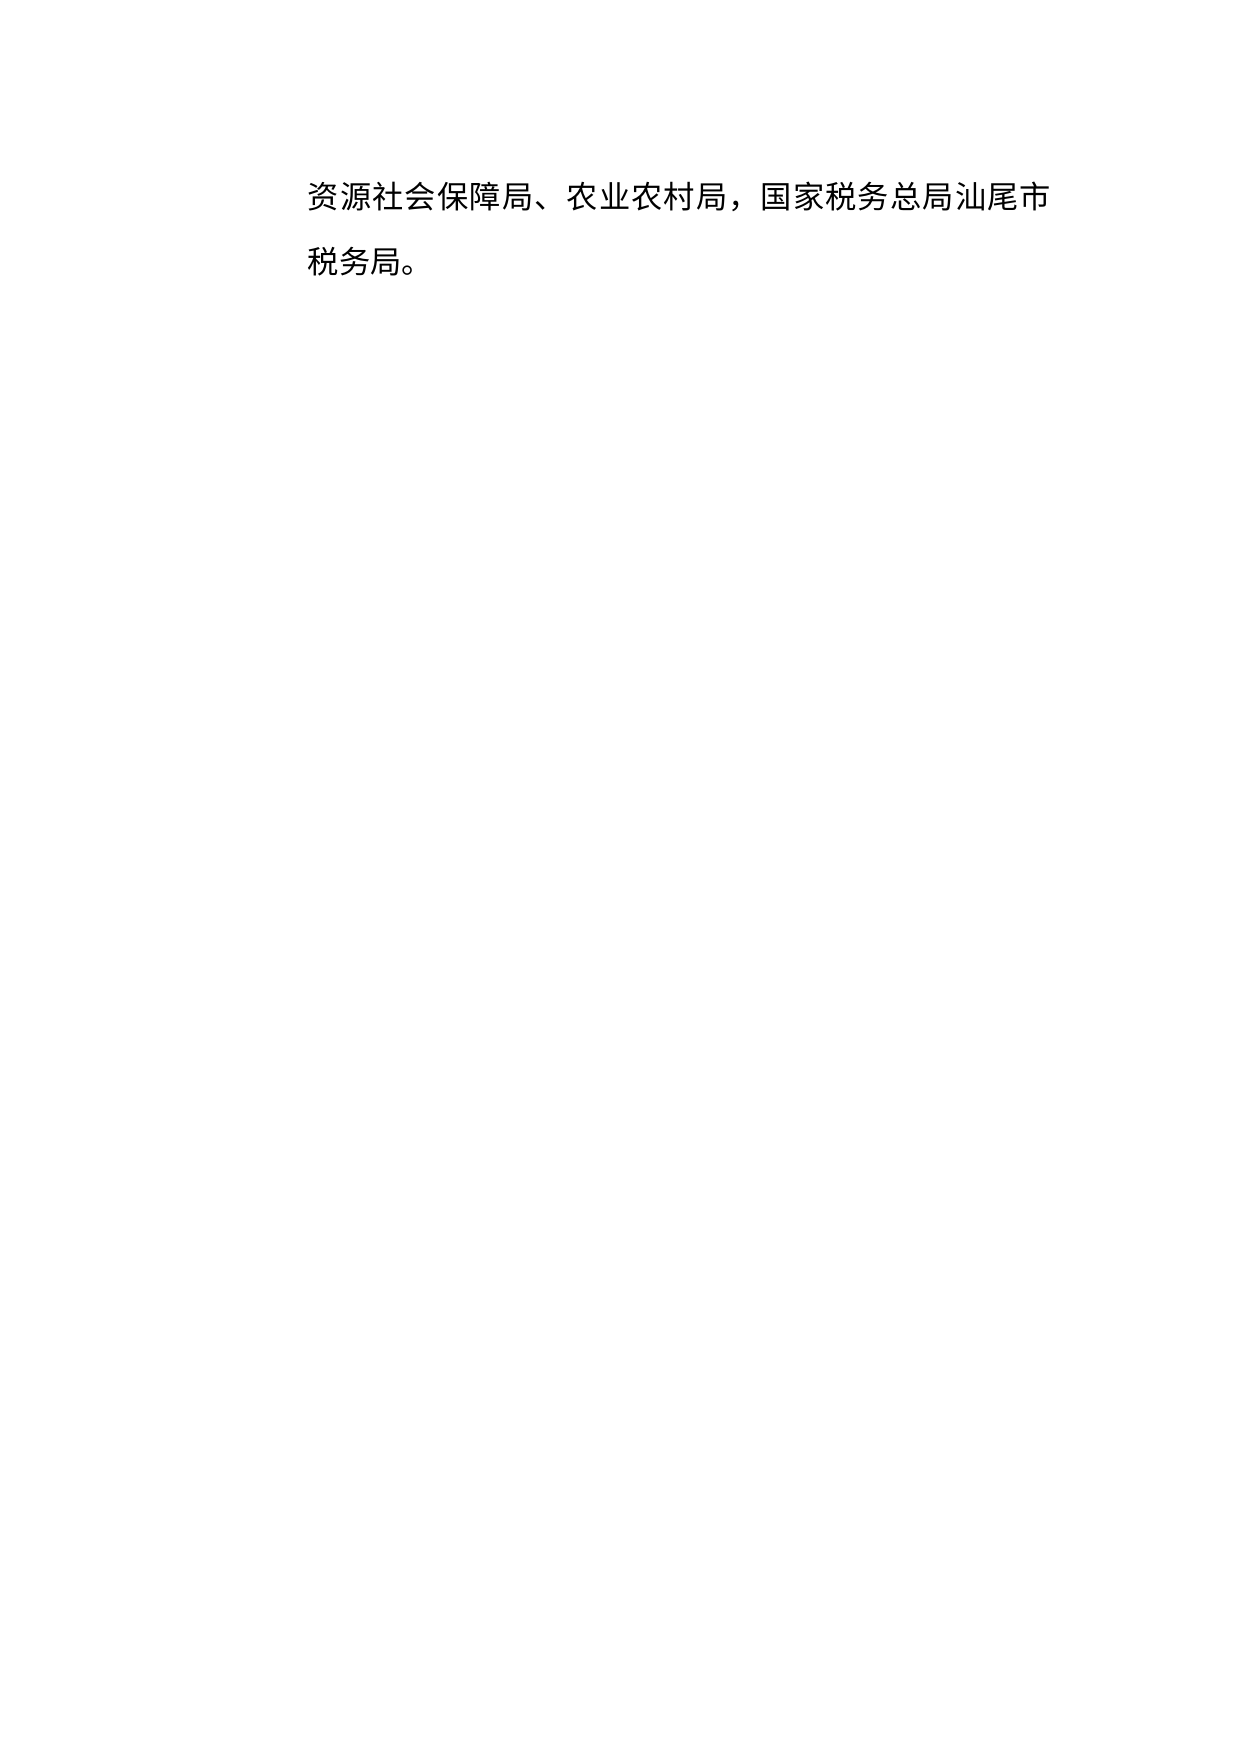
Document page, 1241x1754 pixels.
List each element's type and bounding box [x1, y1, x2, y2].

text [214, 162, 1053, 292]
